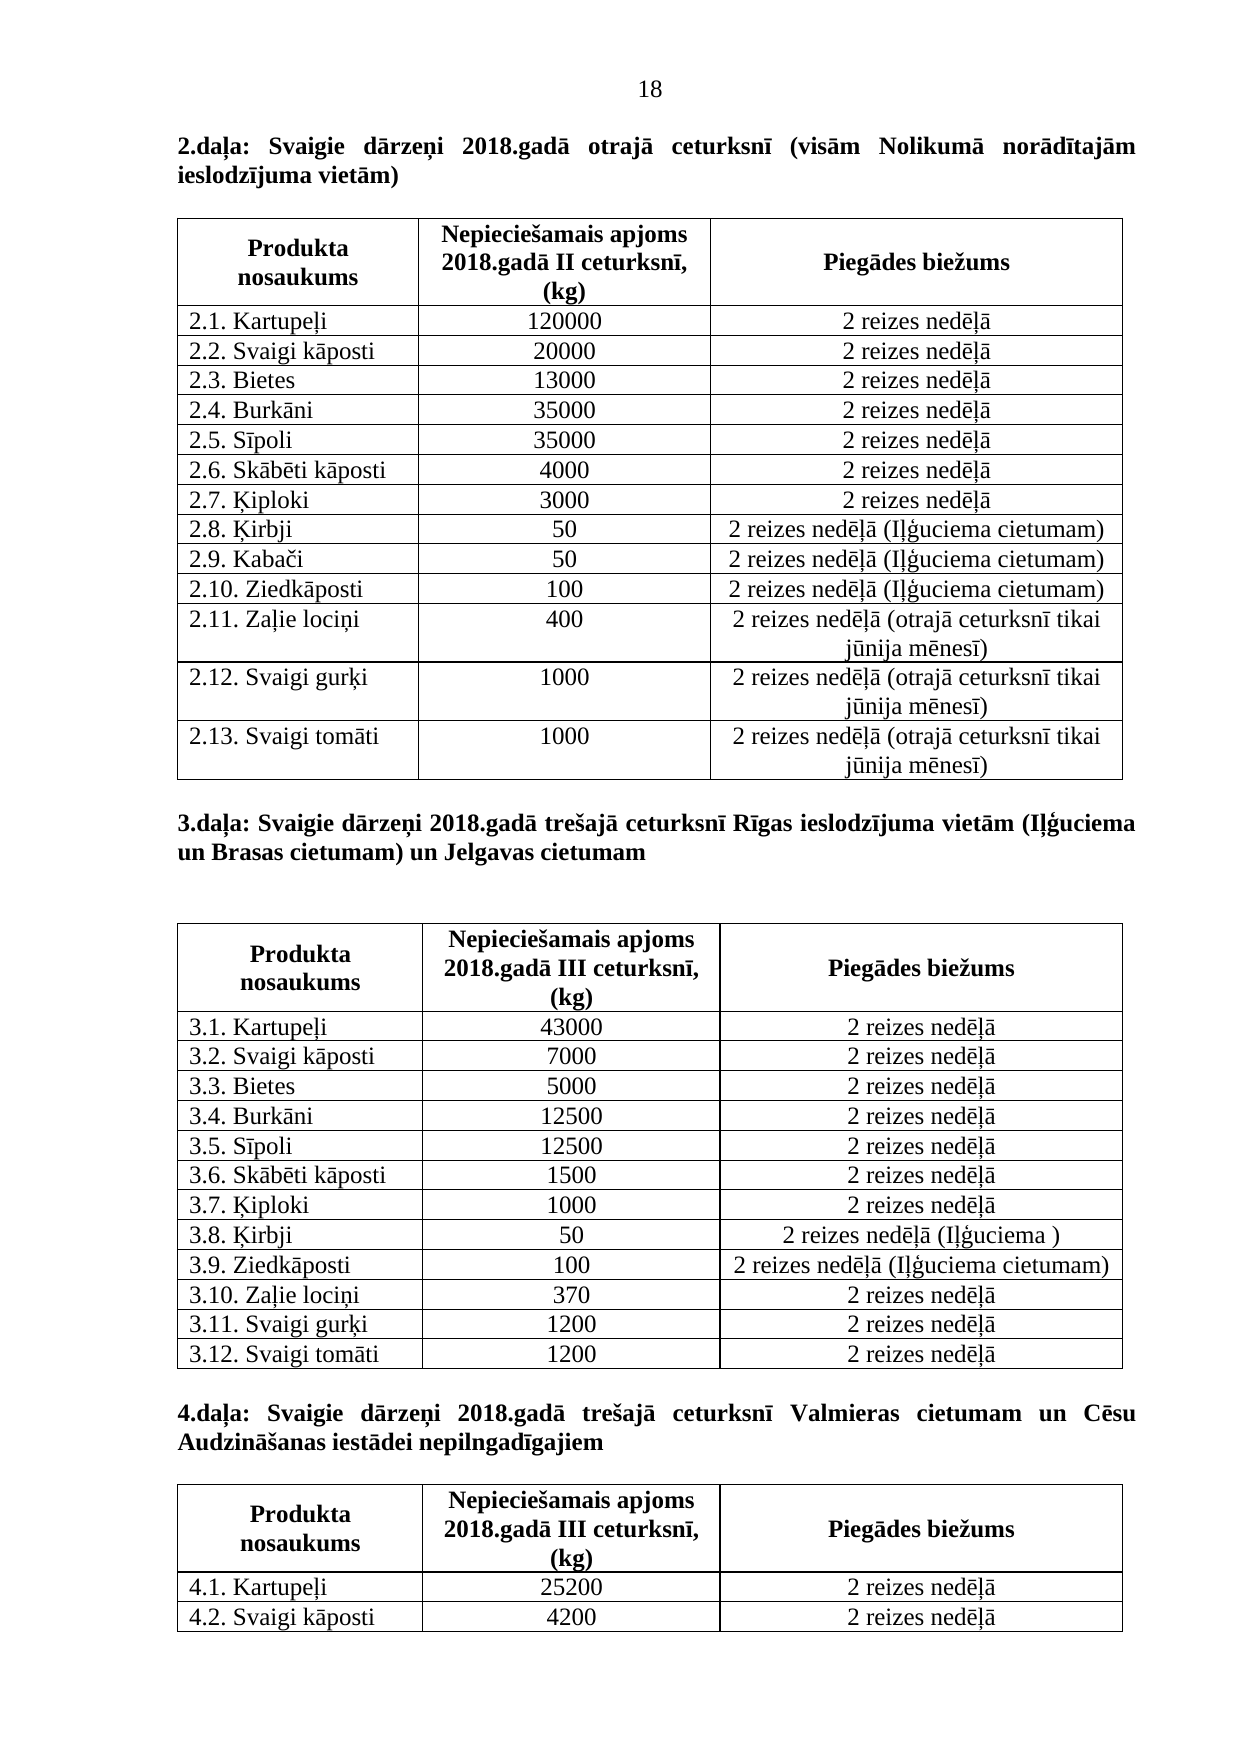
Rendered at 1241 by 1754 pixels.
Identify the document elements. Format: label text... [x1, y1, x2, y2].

table_cell 2.10. Ziedkāposti [178, 574, 418, 603]
table_cell 2 reizes nedēļā [721, 1131, 1122, 1159]
table_header Nepieciešamais apjoms 2018.gadā III ceturksnī, (kg) [423, 1485, 719, 1571]
table_cell 2 reizes nedēļā [721, 1190, 1122, 1219]
table_cell 4200 [423, 1602, 719, 1631]
table_cell 1000 [419, 721, 710, 778]
table_cell 400 [419, 604, 710, 661]
table_cell 2 reizes nedēļā [721, 1071, 1122, 1100]
table_cell 2.7. Ķiploki [178, 485, 418, 513]
table_cell 2 reizes nedēļā [721, 1573, 1122, 1601]
table_cell 2 reizes nedēļā [711, 306, 1122, 335]
table_cell 13000 [419, 366, 710, 394]
table_cell 2.11. Zaļie lociņi [178, 604, 418, 661]
table_cell 3.3. Bietes [178, 1071, 422, 1100]
table_cell 3.10. Zaļie lociņi [178, 1280, 422, 1308]
table_cell 2 reizes nedēļā [711, 395, 1122, 424]
text 2.daļa: Svaigie dārzeņi 2018.gadā otrajā ceturksnī (visām Nolikumā norādītajām ieslodzījuma vietām) [177, 131, 1137, 189]
table_cell 2 reizes nedēļā [721, 1161, 1122, 1189]
table_cell 2 reizes nedēļā (Iļģuciema cietumam) [711, 574, 1122, 603]
table_header Nepieciešamais apjoms 2018.gadā III ceturksnī, (kg) [423, 924, 719, 1011]
table_cell 3.8. Ķirbji [178, 1220, 422, 1249]
table_cell 50 [423, 1220, 719, 1249]
table_cell 2 reizes nedēļā (otrajā ceturksnī tikai jūnija mēnesī) [711, 663, 1122, 720]
table_cell 2 reizes nedēļā (Iļģuciema cietumam) [721, 1250, 1122, 1279]
table_header Produkta nosaukums [178, 219, 418, 305]
table_cell 2.12. Svaigi gurķi [178, 663, 418, 720]
table_cell 43000 [423, 1012, 719, 1040]
table_header Piegādes biežums [721, 924, 1122, 1011]
table_cell 2 reizes nedēļā [711, 425, 1122, 454]
table_cell 3.7. Ķiploki [178, 1190, 422, 1219]
table_cell 3.9. Ziedkāposti [178, 1250, 422, 1279]
table_cell 1200 [423, 1310, 719, 1338]
table_cell 2.2. Svaigi kāposti [178, 336, 418, 364]
table_header Produkta nosaukums [178, 1485, 422, 1571]
table_cell 3.5. Sīpoli [178, 1131, 422, 1159]
table_cell 2.1. Kartupeļi [178, 306, 418, 335]
table_cell 20000 [419, 336, 710, 364]
table_header Piegādes biežums [711, 219, 1122, 305]
table_cell 2 reizes nedēļā [721, 1280, 1122, 1308]
table_header Piegādes biežums [721, 1485, 1122, 1571]
table_cell 35000 [419, 395, 710, 424]
table_cell 2.3. Bietes [178, 366, 418, 394]
table_cell 2 reizes nedēļā (Iļģuciema ) [721, 1220, 1122, 1249]
table_cell 100 [423, 1250, 719, 1279]
table_cell 370 [423, 1280, 719, 1308]
table_cell 4.2. Svaigi kāposti [178, 1602, 422, 1631]
table_cell 5000 [423, 1071, 719, 1100]
table_cell 2 reizes nedēļā (otrajā ceturksnī tikai jūnija mēnesī) [711, 604, 1122, 661]
table_cell 3.12. Svaigi tomāti [178, 1339, 422, 1368]
table_header Produkta nosaukums [178, 924, 422, 1011]
table_cell 12500 [423, 1131, 719, 1159]
table_cell 2 reizes nedēļā [721, 1012, 1122, 1040]
table_cell 1000 [423, 1190, 719, 1219]
table_cell 2 reizes nedēļā [711, 336, 1122, 364]
table_cell 2 reizes nedēļā [721, 1310, 1122, 1338]
table_cell 3.1. Kartupeļi [178, 1012, 422, 1040]
table_header Nepieciešamais apjoms 2018.gadā II ceturksnī, (kg) [419, 219, 710, 305]
table_cell 2.6. Skābēti kāposti [178, 455, 418, 484]
table_cell 2 reizes nedēļā [721, 1602, 1122, 1631]
table_cell 12500 [423, 1101, 719, 1130]
table_cell 2 reizes nedēļā [721, 1339, 1122, 1368]
table_cell 2 reizes nedēļā (Iļģuciema cietumam) [711, 515, 1122, 543]
text 3.daļa: Svaigie dārzeņi 2018.gadā trešajā ceturksnī Rīgas ieslodzījuma vietām (Iļģuciema un Brasas cietumam) un Jelgavas cietumam [177, 808, 1137, 866]
table_cell 3.4. Burkāni [178, 1101, 422, 1130]
table_cell 50 [419, 544, 710, 573]
table_cell 4.1. Kartupeļi [178, 1573, 422, 1601]
table_cell 2.5. Sīpoli [178, 425, 418, 454]
table_cell 1500 [423, 1161, 719, 1189]
table_cell 2 reizes nedēļā [711, 455, 1122, 484]
table_cell 50 [419, 515, 710, 543]
table_cell 3.2. Svaigi kāposti [178, 1041, 422, 1070]
text 4.daļa: Svaigie dārzeņi 2018.gadā trešajā ceturksnī Valmieras cietumam un Cēsu Audzināšanas iestādei nepilngadīgajiem [177, 1398, 1137, 1455]
table_cell 1200 [423, 1339, 719, 1368]
table_cell 2 reizes nedēļā [711, 485, 1122, 513]
table_cell 35000 [419, 425, 710, 454]
table_cell 2.9. Kabači [178, 544, 418, 573]
table_cell 4000 [419, 455, 710, 484]
table_cell 2 reizes nedēļā [721, 1041, 1122, 1070]
table_cell 3000 [419, 485, 710, 513]
table_cell 2 reizes nedēļā (Iļģuciema cietumam) [711, 544, 1122, 573]
table_cell 1000 [419, 663, 710, 720]
table_cell 25200 [423, 1573, 719, 1601]
table_cell 2 reizes nedēļā [711, 366, 1122, 394]
table_cell 2.13. Svaigi tomāti [178, 721, 418, 778]
table_cell 2 reizes nedēļā (otrajā ceturksnī tikai jūnija mēnesī) [711, 721, 1122, 778]
table_cell 2.4. Burkāni [178, 395, 418, 424]
table_cell 2 reizes nedēļā [721, 1101, 1122, 1130]
table_cell 100 [419, 574, 710, 603]
table_cell 7000 [423, 1041, 719, 1070]
table_cell 3.11. Svaigi gurķi [178, 1310, 422, 1338]
table_cell 3.6. Skābēti kāposti [178, 1161, 422, 1189]
table_cell 2.8. Ķirbji [178, 515, 418, 543]
table_cell 120000 [419, 306, 710, 335]
